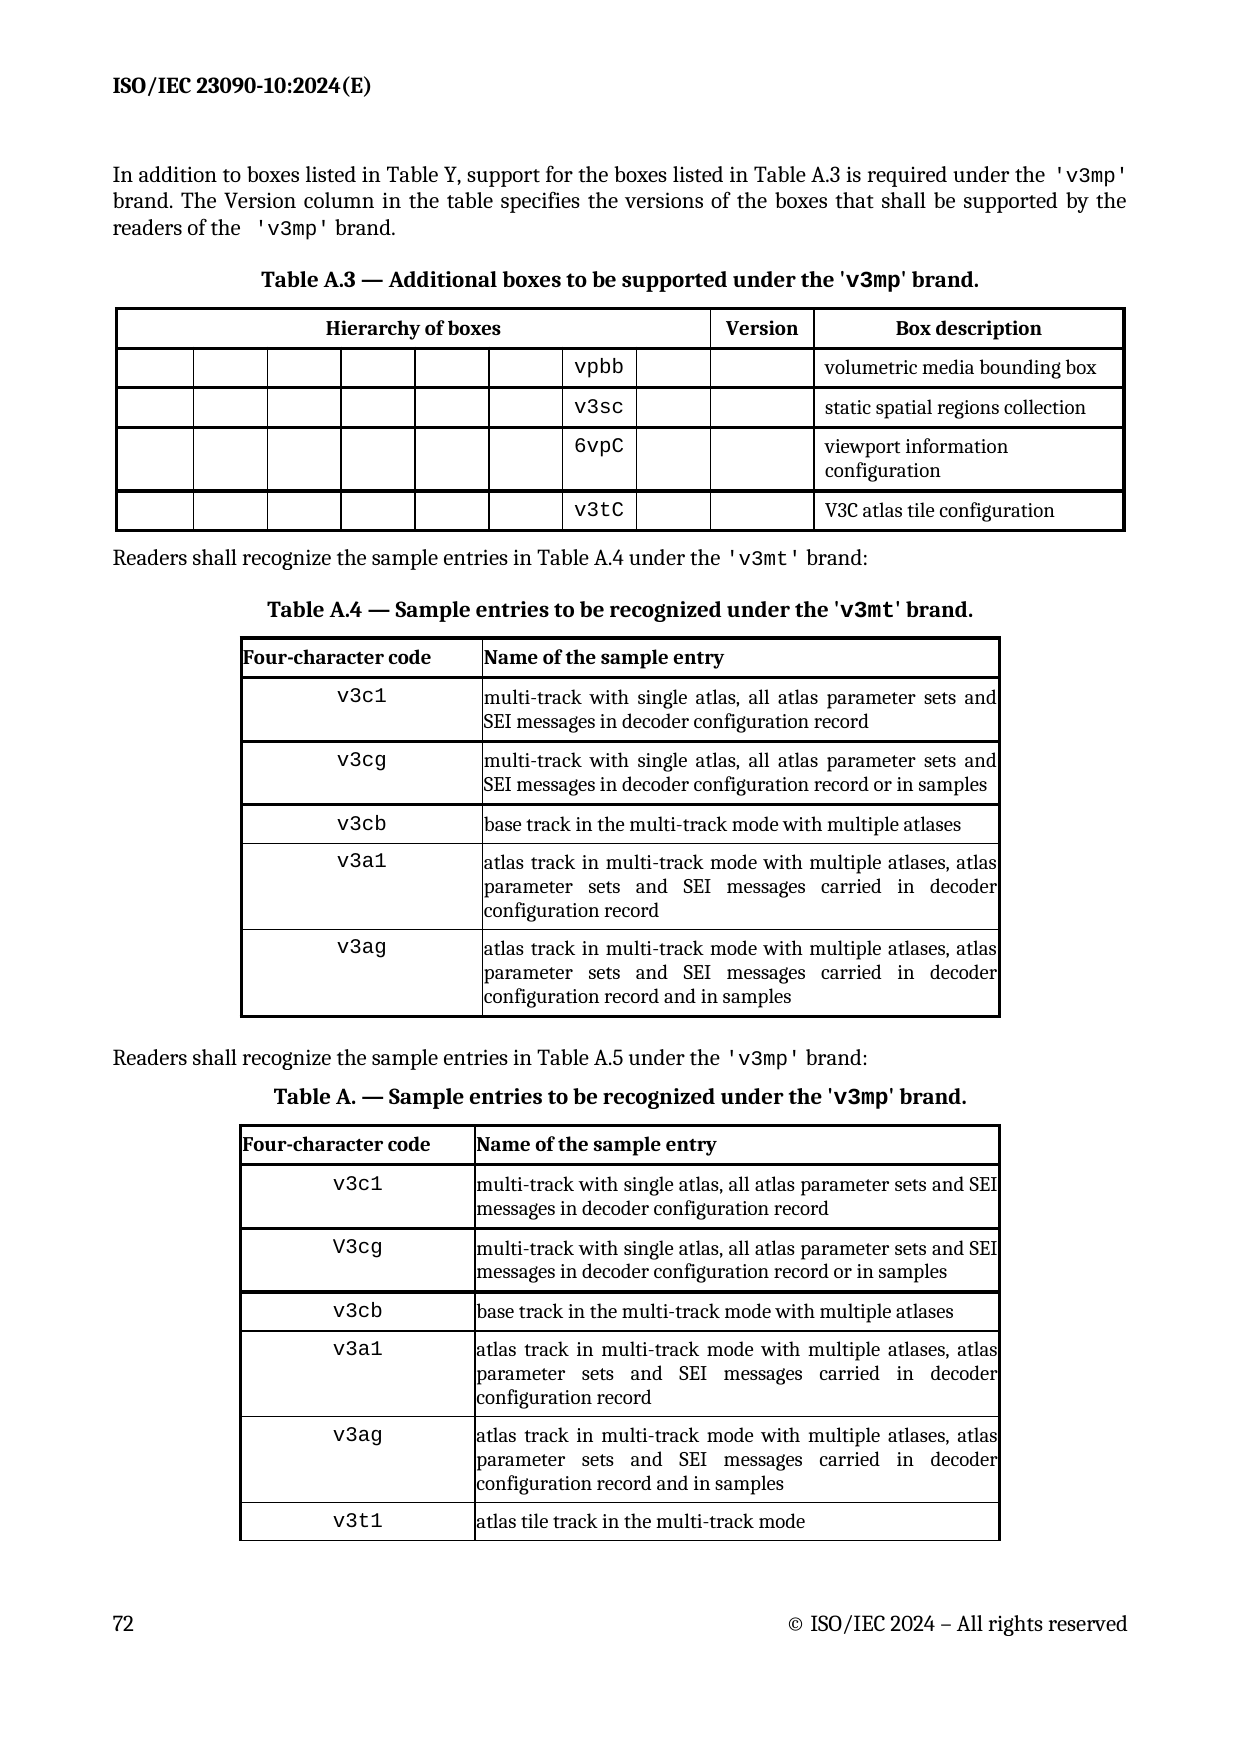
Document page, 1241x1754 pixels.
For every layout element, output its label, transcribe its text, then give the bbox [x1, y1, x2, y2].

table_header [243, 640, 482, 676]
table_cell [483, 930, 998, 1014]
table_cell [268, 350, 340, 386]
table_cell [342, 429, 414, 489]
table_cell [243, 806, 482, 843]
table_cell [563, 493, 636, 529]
text In addition to boxes listed in Table Y, support for the boxes listed in Table A.3 is required under the 'v3mp' brand. The Version column in the table specifies the versions of the boxes that shall be supported by the readers of the 'v3mp' brand. [112, 161, 1128, 242]
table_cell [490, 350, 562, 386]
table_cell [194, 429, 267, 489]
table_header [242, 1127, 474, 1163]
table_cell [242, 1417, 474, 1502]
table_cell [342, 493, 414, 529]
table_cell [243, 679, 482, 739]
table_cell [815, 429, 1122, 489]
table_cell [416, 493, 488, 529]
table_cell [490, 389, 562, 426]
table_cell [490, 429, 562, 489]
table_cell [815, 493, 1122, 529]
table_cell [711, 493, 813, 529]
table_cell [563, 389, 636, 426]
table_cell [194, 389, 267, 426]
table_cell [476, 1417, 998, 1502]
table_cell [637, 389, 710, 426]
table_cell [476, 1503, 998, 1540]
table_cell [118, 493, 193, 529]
text Readers shall recognize the sample entries in Table A.4 under the 'v3mt' brand: [112, 544, 1128, 571]
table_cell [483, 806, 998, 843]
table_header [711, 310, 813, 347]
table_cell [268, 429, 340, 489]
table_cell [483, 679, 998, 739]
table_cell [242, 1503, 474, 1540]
text Table A.3 — Additional boxes to be supported under the 'v3mp' brand. [112, 267, 1128, 294]
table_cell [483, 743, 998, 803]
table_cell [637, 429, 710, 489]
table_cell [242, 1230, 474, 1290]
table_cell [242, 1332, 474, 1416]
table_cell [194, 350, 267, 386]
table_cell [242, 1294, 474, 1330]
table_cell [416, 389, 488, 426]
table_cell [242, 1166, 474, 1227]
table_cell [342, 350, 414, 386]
text Table A.4 — Sample entries to be recognized under the 'v3mt' brand. [112, 596, 1128, 624]
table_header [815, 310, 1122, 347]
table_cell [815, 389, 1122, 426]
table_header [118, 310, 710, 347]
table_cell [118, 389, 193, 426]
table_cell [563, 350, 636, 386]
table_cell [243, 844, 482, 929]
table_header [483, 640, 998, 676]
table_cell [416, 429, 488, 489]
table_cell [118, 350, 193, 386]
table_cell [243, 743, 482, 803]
text Readers shall recognize the sample entries in Table A.5 under the 'v3mp' brand: [112, 1044, 1128, 1071]
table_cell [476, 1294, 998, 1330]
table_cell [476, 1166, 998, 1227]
text Table A. — Sample entries to be recognized under the 'v3mp' brand. [112, 1084, 1128, 1111]
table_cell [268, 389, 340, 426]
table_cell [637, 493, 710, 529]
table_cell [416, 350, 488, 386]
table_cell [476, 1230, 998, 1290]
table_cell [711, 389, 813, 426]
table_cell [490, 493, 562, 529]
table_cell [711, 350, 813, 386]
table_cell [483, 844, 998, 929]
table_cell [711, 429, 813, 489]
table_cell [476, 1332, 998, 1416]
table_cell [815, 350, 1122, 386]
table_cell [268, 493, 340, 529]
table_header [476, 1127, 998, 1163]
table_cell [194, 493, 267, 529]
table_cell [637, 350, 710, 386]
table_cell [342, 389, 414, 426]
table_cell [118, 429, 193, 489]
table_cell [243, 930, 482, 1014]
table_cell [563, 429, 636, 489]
